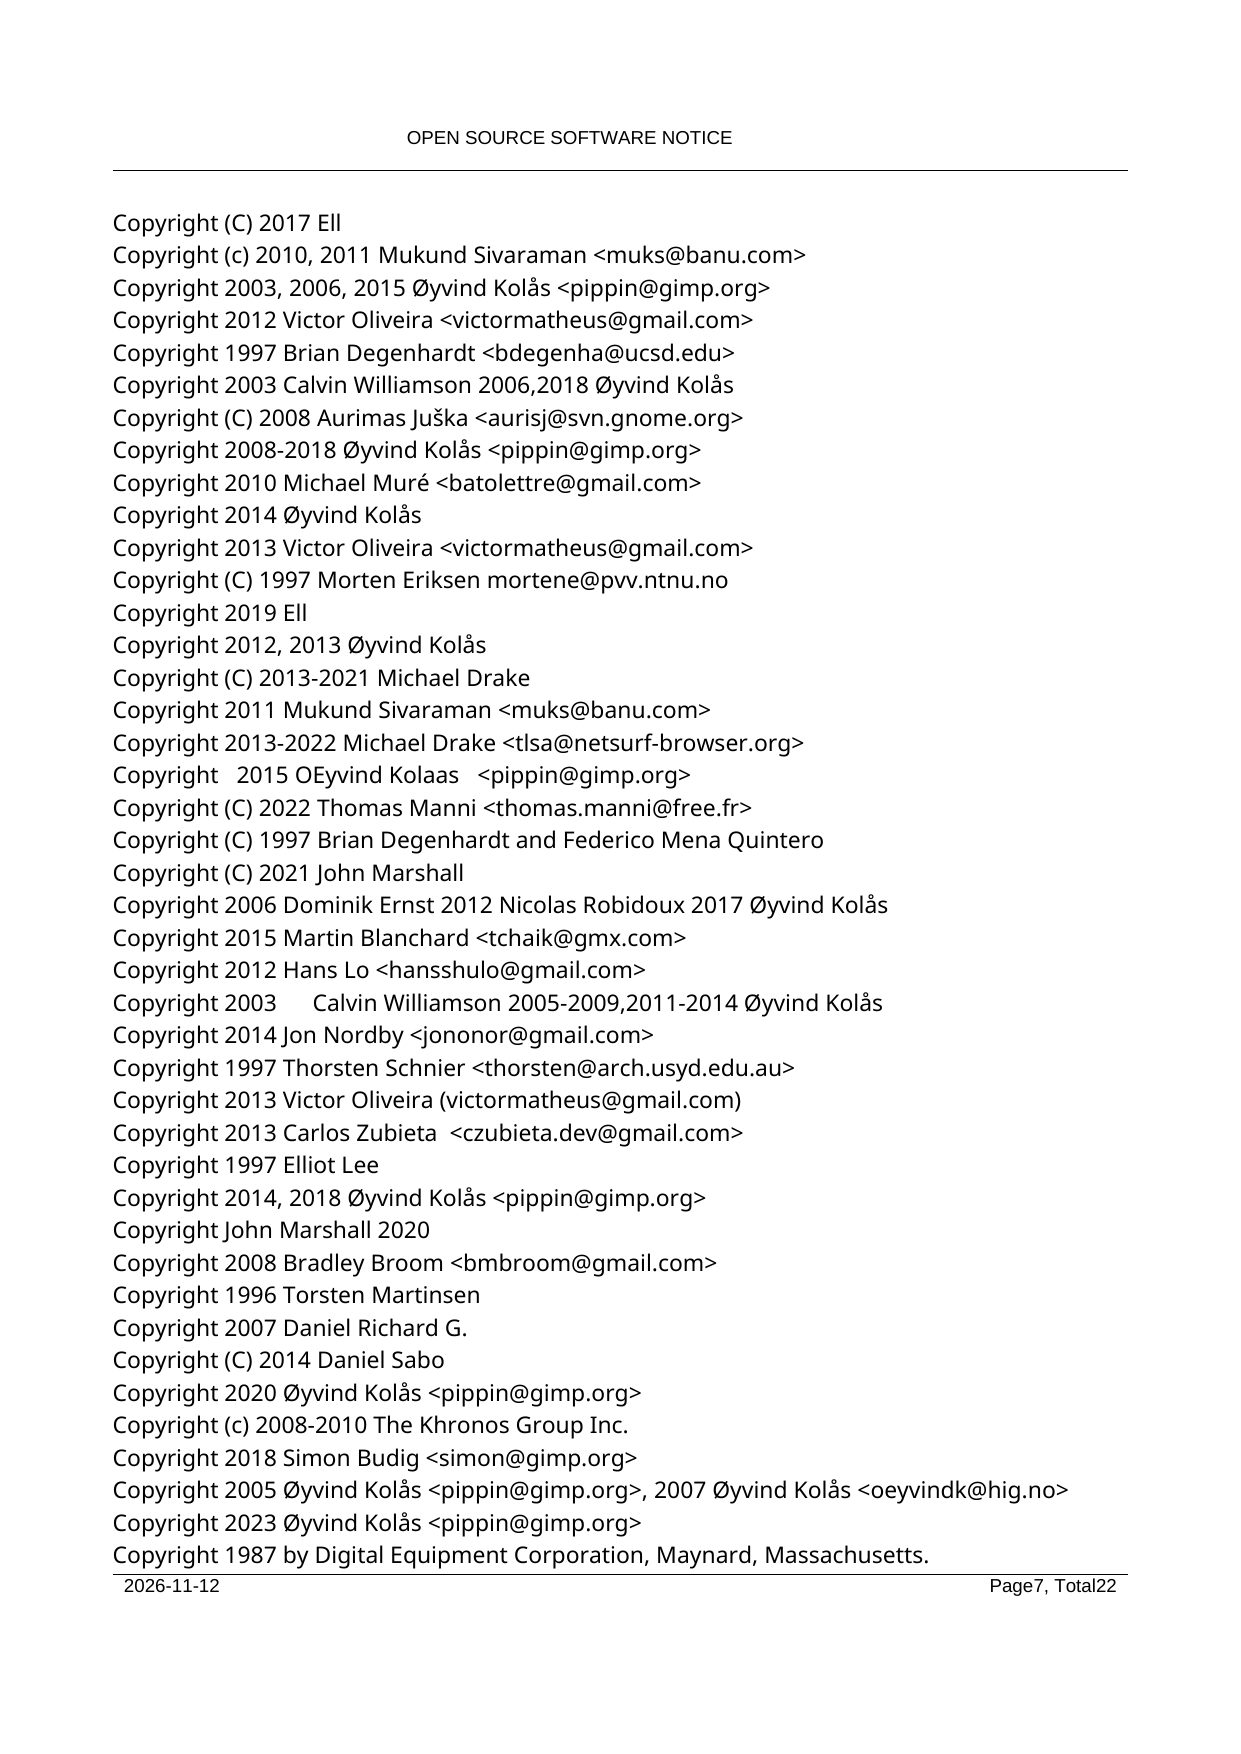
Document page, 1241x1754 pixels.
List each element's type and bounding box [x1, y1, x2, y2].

text [112, 206, 1128, 1571]
